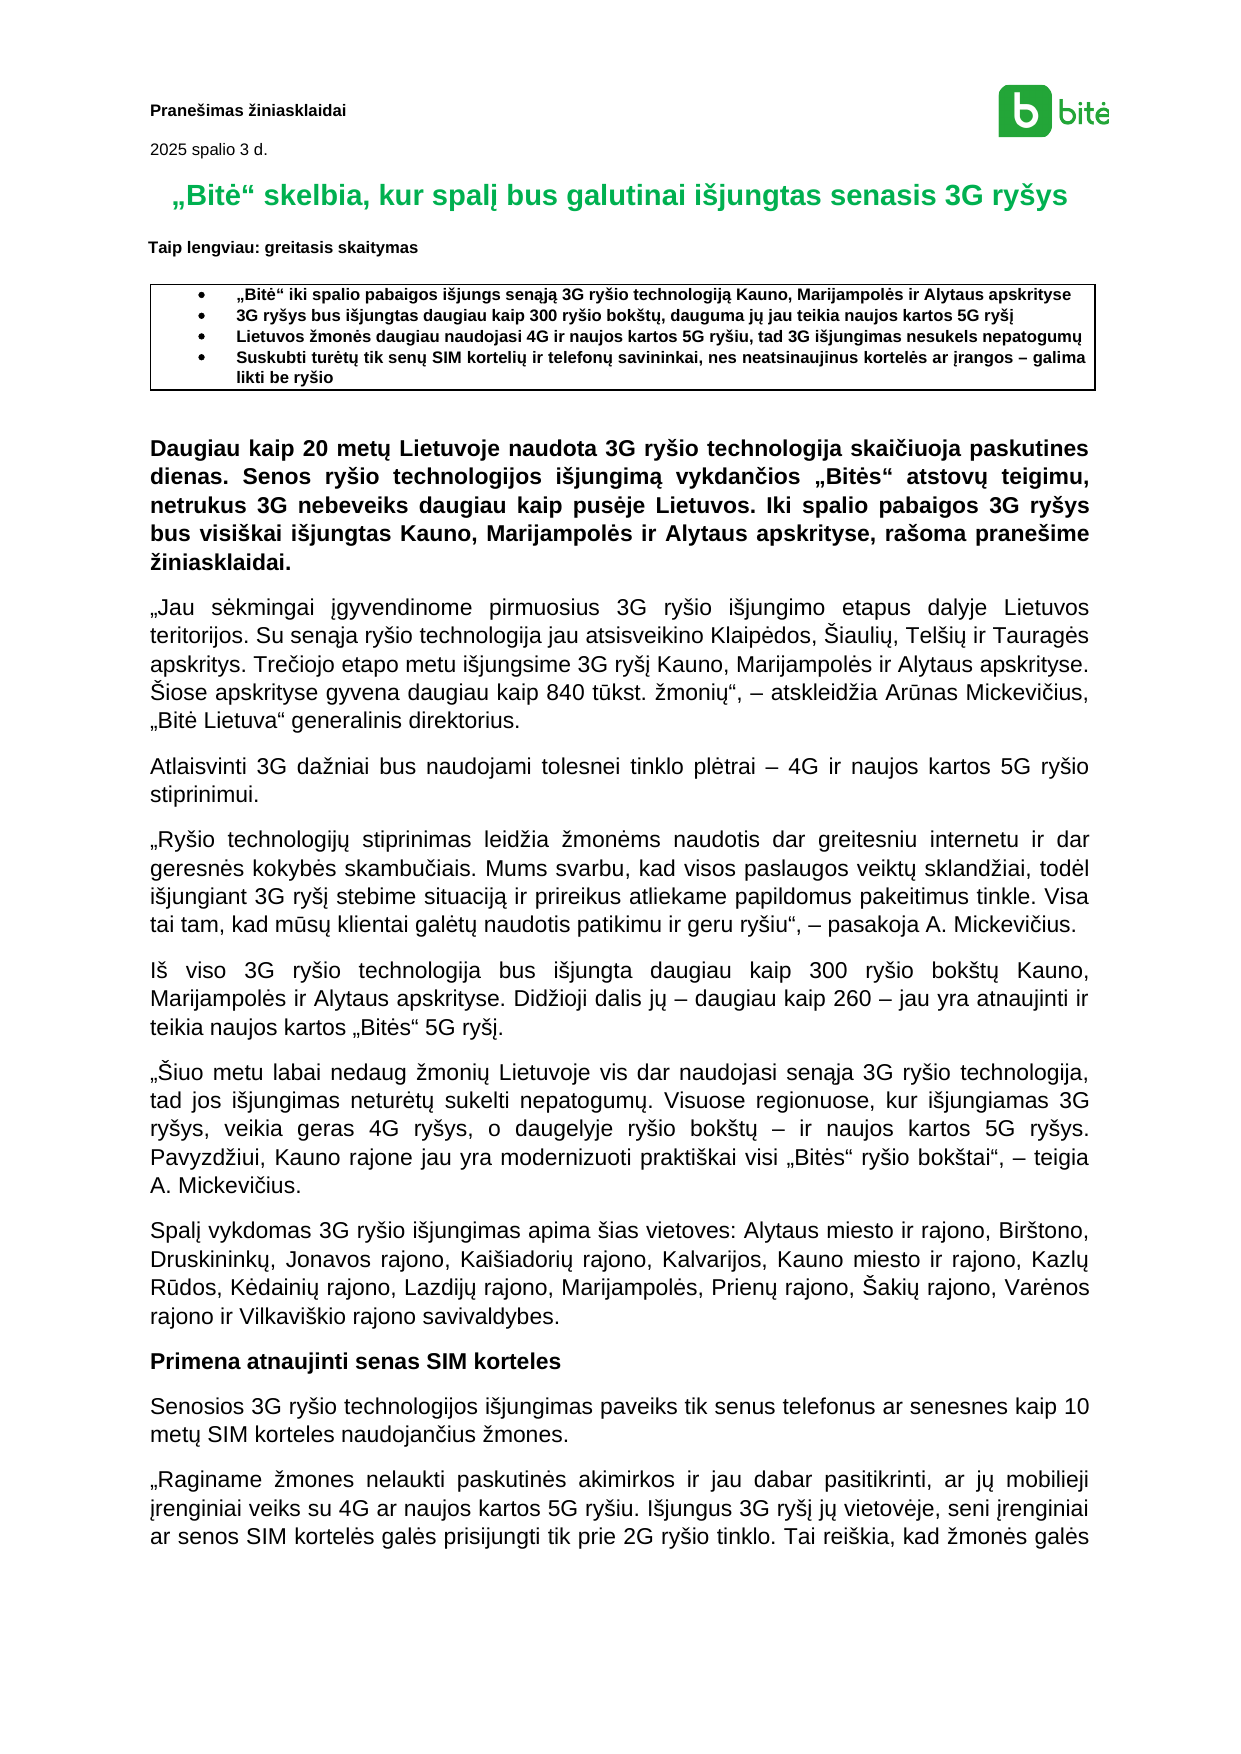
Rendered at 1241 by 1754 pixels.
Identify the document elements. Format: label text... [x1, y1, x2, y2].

text Pranešimas žiniasklaidai [150, 101, 998, 120]
text „Ryšio technologijų stiprinimas leidžia žmonėms naudotis dar greitesniu internetu ir dar geresnės kokybės skambučiais. Mums svarbu, kad visos paslaugos veiktų sklandžiai, todėl išjungiant 3G ryšį stebime situaciją ir prireikus atliekame papildomus pakeitimus tinkle. Visa tai tam, kad mūsų klientai galėtų naudotis patikimu ir geru ryšiu“, – pasakoja A. Mickevičius. [150, 826, 1090, 938]
text Spalį vykdomas 3G ryšio išjungimas apima šias vietoves: Alytaus miesto ir rajono, Birštono, Druskininkų, Jonavos rajono, Kaišiadorių rajono, Kalvarijos, Kauno miesto ir rajono, Kazlų Rūdos, Kėdainių rajono, Lazdijų rajono, Marijampolės, Prienų rajono, Šakių rajono, Varėnos rajono ir Vilkaviškio rajono savivaldybes. [150, 1217, 1090, 1329]
text Iš viso 3G ryšio technologija bus išjungta daugiau kaip 300 ryšio bokštų Kauno, Marijampolės ir Alytaus apskrityse. Didžioji dalis jų – daugiau kaip 260 – jau yra atnaujinti ir teikia naujos kartos „Bitės“ 5G ryšį. [150, 957, 1090, 1040]
table_header „Bitė“ iki spalio pabaigos išjungs senąją 3G ryšio technologiją Kauno, Marijampolės ir Alytaus apskrityse 3G ryšys bus išjungtas daugiau kaip 300 ryšio bokštų, dauguma jų jau teikia naujos kartos 5G ryšį Lietuvos žmonės daugiau naudojasi 4G ir naujos kartos 5G ryšiu, tad 3G išjungimas nesukels nepatogumų Suskubti turėtų tik senų SIM kortelių ir telefonų savininkai, nes neatsinaujinus kortelės ar įrangos – galima likti be ryšio [151, 285, 1094, 389]
text „Bitė“ skelbia, kur spalį bus galutinai išjungtas senasis 3G ryšys [150, 178, 1090, 212]
text 2025 spalio 3 d. [150, 139, 1090, 159]
text Taip lengviau: greitasis skaitymas [148, 238, 1092, 257]
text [150, 1466, 1090, 1550]
text „Jau sėkmingai įgyvendinome pirmuosius 3G ryšio išjungimo etapus dalyje Lietuvos teritorijos. Su senąja ryšio technologija jau atsisveikino Klaipėdos, Šiaulių, Telšių ir Tauragės apskritys. Trečiojo etapo metu išjungsime 3G ryšį Kauno, Marijampolės ir Alytaus apskrityse. Šiose apskrityse gyvena daugiau kaip 840 tūkst. žmonių“, – atskleidžia Arūnas Mickevičius, „Bitė Lietuva“ generalinis direktorius. [150, 594, 1090, 734]
text Primena atnaujinti senas SIM korteles [150, 1348, 1090, 1374]
picture [998, 84, 1109, 137]
text „Šiuo metu labai nedaug žmonių Lietuvoje vis dar naudojasi senąja 3G ryšio technologija, tad jos išjungimas neturėtų sukelti nepatogumų. Visuose regionuose, kur išjungiamas 3G ryšys, veikia geras 4G ryšys, o daugelyje ryšio bokštų – ir naujos kartos 5G ryšys. Pavyzdžiui, Kauno rajone jau yra modernizuoti praktiškai visi „Bitės“ ryšio bokštai“, – teigia A. Mickevičius. [150, 1058, 1090, 1199]
text Atlaisvinti 3G dažniai bus naudojami tolesnei tinklo plėtrai – 4G ir naujos kartos 5G ryšio stiprinimui. [150, 753, 1090, 807]
text Senosios 3G ryšio technologijos išjungimas paveiks tik senus telefonus ar senesnes kaip 10 metų SIM korteles naudojančius žmones. [150, 1393, 1090, 1448]
text Daugiau kaip 20 metų Lietuvoje naudota 3G ryšio technologija skaičiuoja paskutines dienas. Senos ryšio technologijos išjungimą vykdančios „Bitės“ atstovų teigimu, netrukus 3G nebeveiks daugiau kaip pusėje Lietuvos. Iki spalio pabaigos 3G ryšys bus visiškai išjungtas Kauno, Marijampolės ir Alytaus apskrityse, rašoma pranešime žiniasklaidai. [150, 435, 1090, 575]
